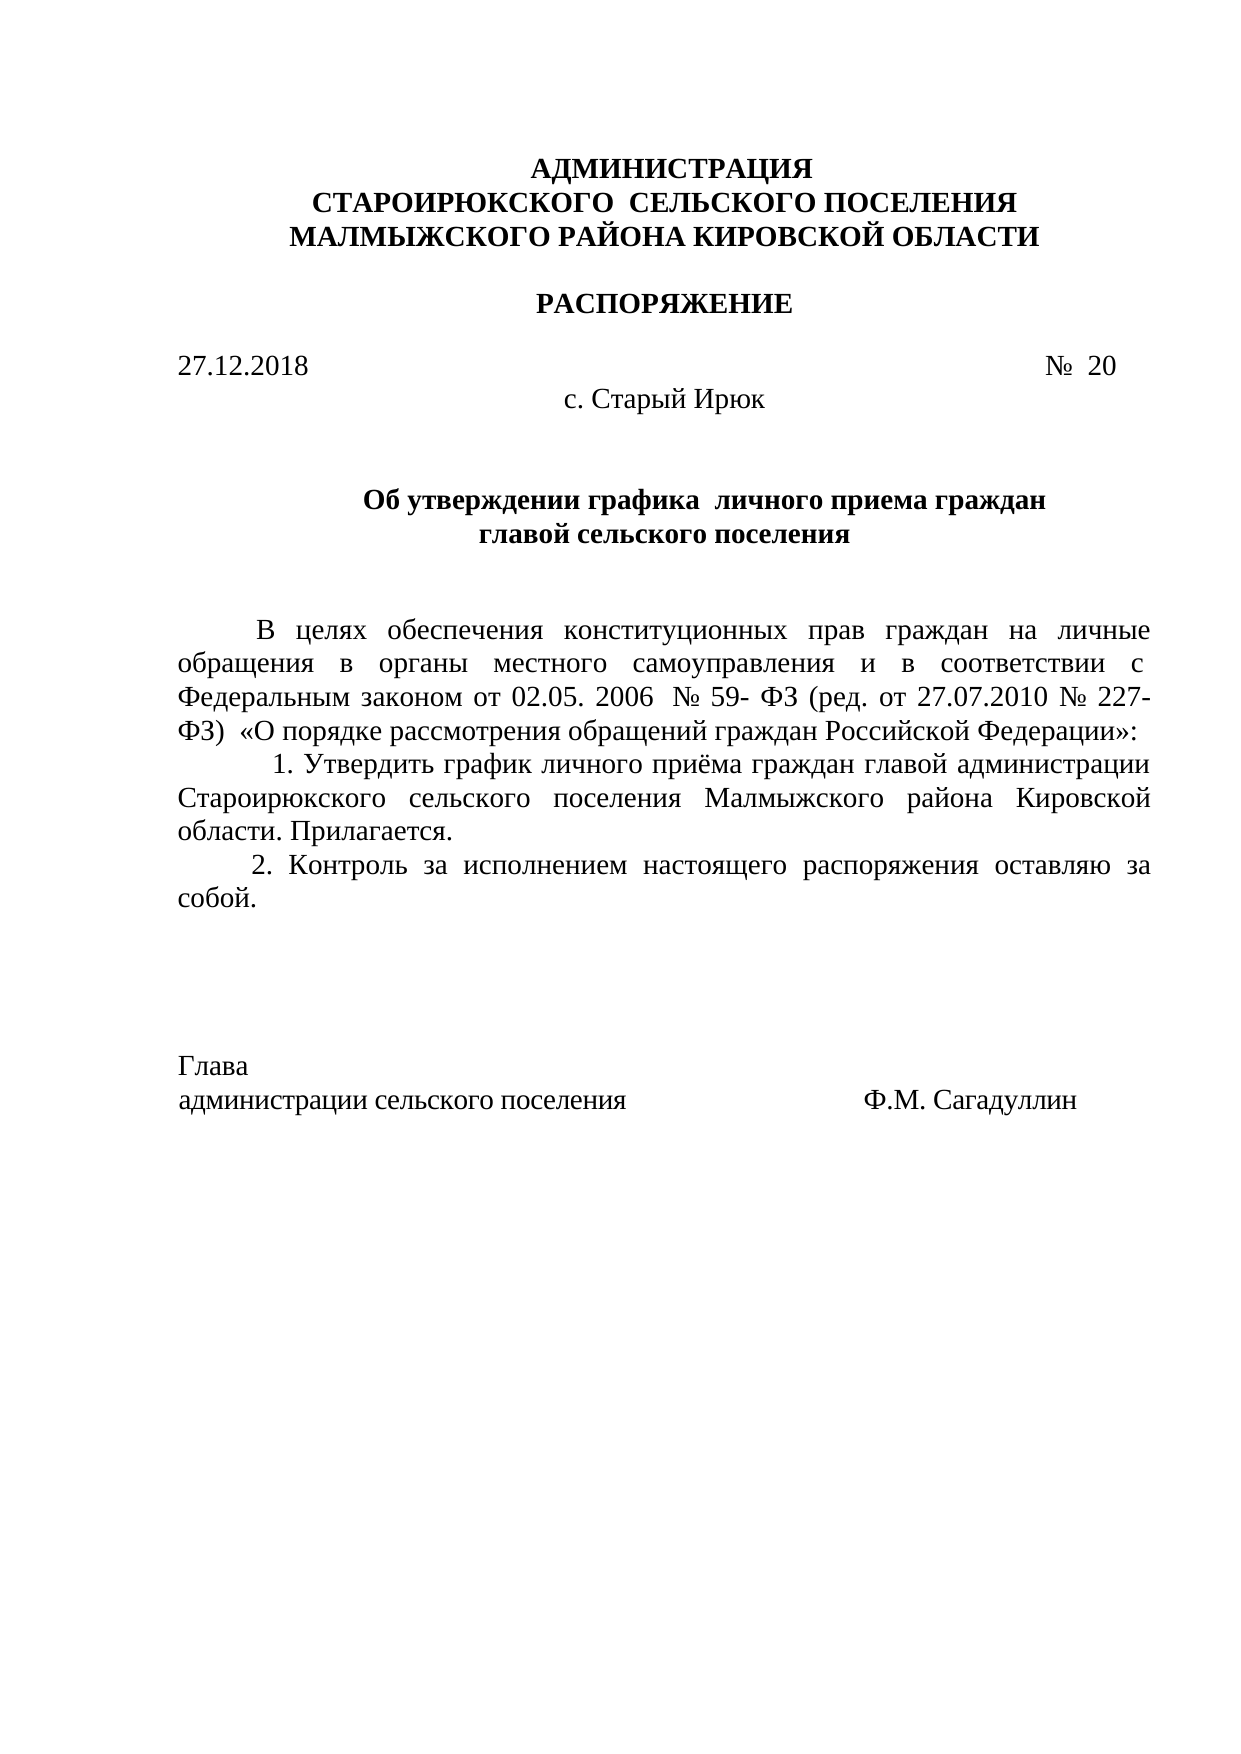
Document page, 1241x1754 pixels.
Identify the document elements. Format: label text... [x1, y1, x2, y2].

text РАСПОРЯЖЕНИЕ [177, 286, 1152, 319]
text 2. Контроль за исполнением настоящего распоряжения оставляю за собой. [177, 847, 1152, 914]
text Об утверждении графика личного приема граждан [177, 482, 1152, 516]
text АДМИНИСТРАЦИЯ [177, 152, 1152, 185]
title СТАРОИРЮКСКОГО СЕЛЬСКОГО ПОСЕЛЕНИЯ [177, 185, 1152, 219]
text с. Старый Ирюк [177, 382, 1152, 415]
text В целях обеспечения конституционных прав граждан на личные обращения в органы местного самоуправления и в соответствии с Федеральным законом от 02.05. 2006 № 59- ФЗ (ред. от 27.07.2010 № 227-ФЗ) «О порядке рассмотрения обращений граждан Российской Федерации»: [177, 612, 1152, 746]
text 27.12.2018 № 20 [177, 348, 1152, 382]
text администрации сельского поселения Ф.М. Сагадуллин [178, 1082, 1152, 1116]
text 1. Утвердить график личного приёма граждан главой администрации Староирюкского сельского поселения Малмыжского района Кировской области. Прилагается. [177, 746, 1152, 847]
title МАЛМЫЖСКОГО РАЙОНА КИРОВСКОЙ ОБЛАСТИ [177, 219, 1152, 252]
text главой сельского поселения [177, 516, 1152, 549]
text Глава [178, 1048, 1152, 1082]
